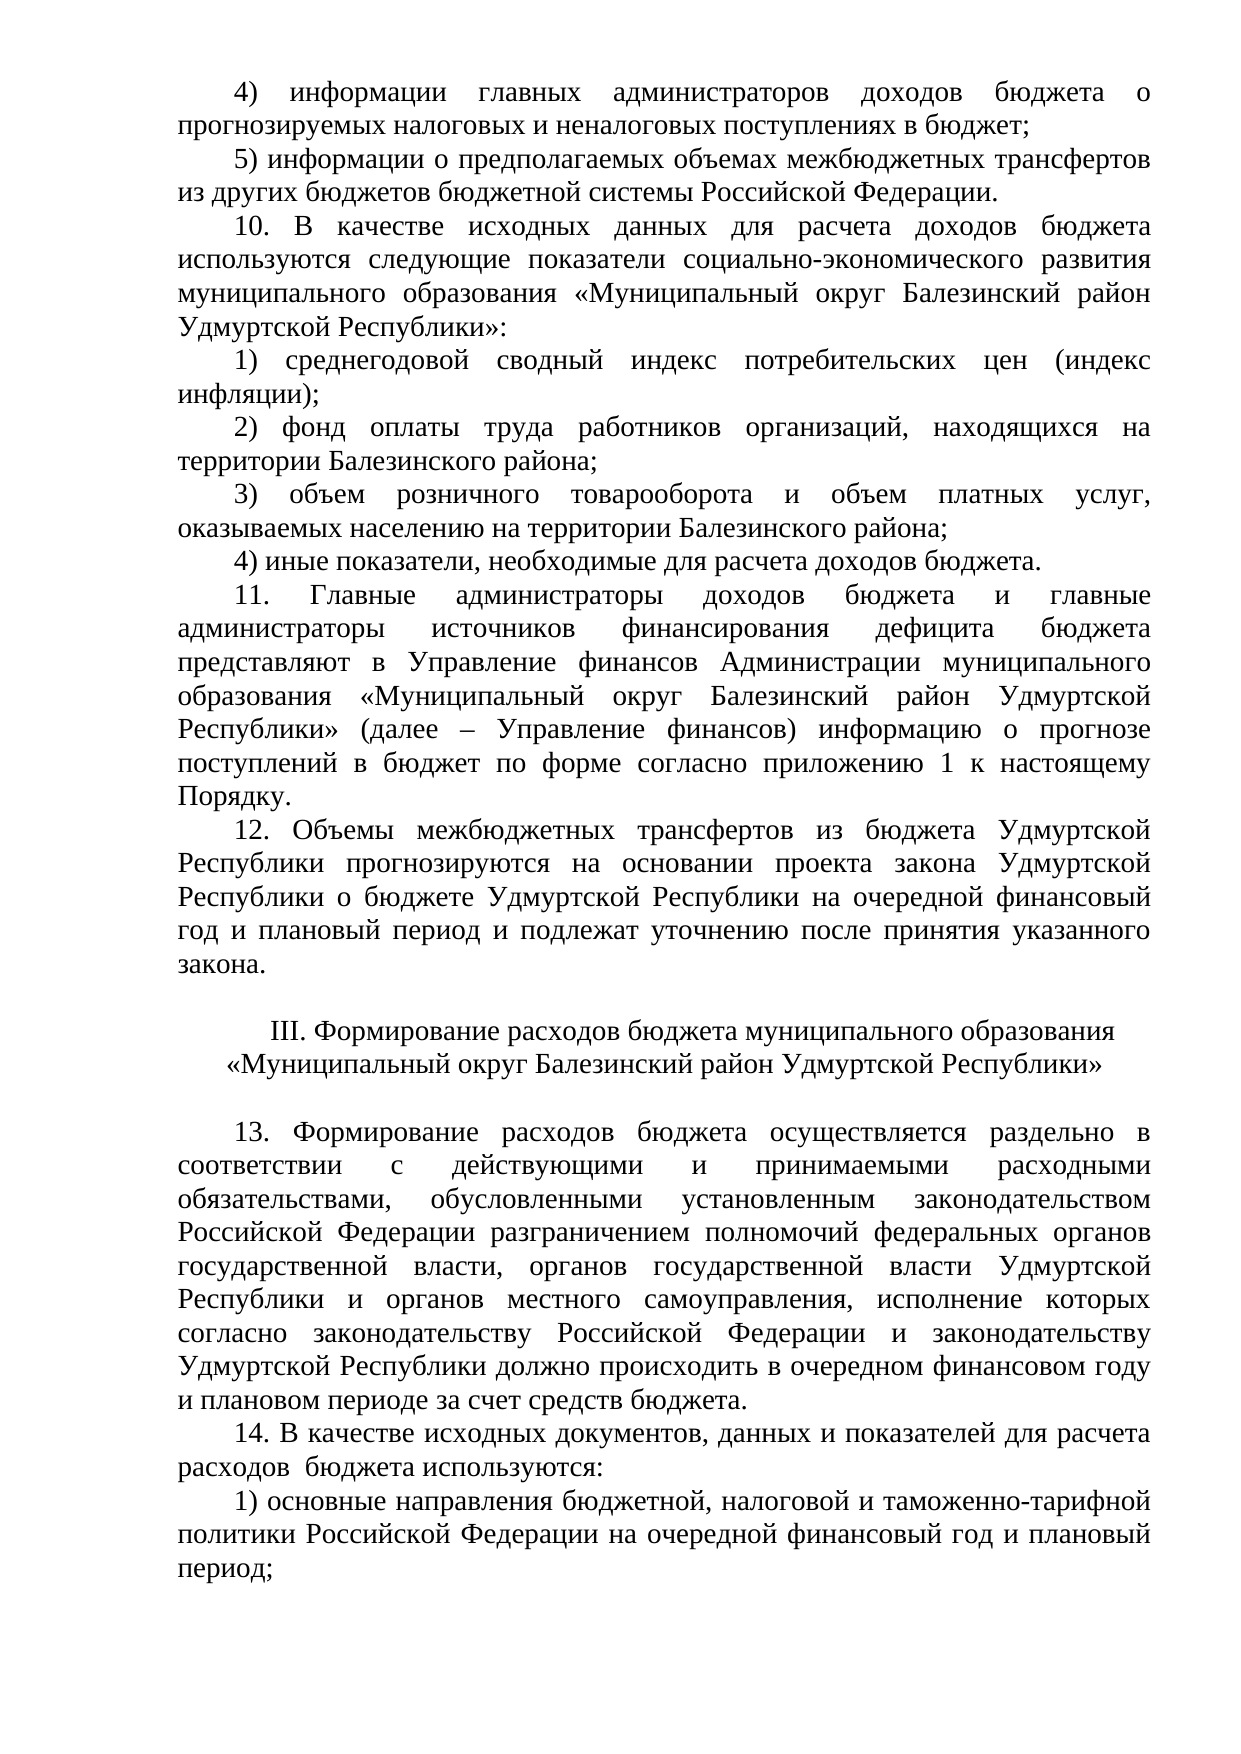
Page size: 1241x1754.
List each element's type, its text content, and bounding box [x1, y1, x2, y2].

text 4) иные показатели, необходимые для расчета доходов бюджета. [177, 543, 1152, 577]
text 12. Объемы межбюджетных трансфертов из бюджета Удмуртской Республики прогнозируются на основании проекта закона Удмуртской Республики о бюджете Удмуртской Республики на очередной финансовый год и плановый период и подлежат уточнению после принятия указанного закона. [177, 812, 1152, 979]
text III. Формирование расходов бюджета муниципального образования «Муниципальный округ Балезинский район Удмуртской Республики» [177, 1013, 1152, 1080]
text 5) информации о предполагаемых объемах межбюджетных трансфертов из других бюджетов бюджетной системы Российской Федерации. [177, 141, 1152, 208]
text 4) информации главных администраторов доходов бюджета о прогнозируемых налоговых и неналоговых поступлениях в бюджет; [177, 74, 1152, 141]
text 2) фонд оплаты труда работников организаций, находящихся на территории Балезинского района; [177, 409, 1152, 476]
text 10. В качестве исходных данных для расчета доходов бюджета используются следующие показатели социально-экономического развития муниципального образования «Муниципальный округ Балезинский район Удмуртской Республики»: [177, 208, 1152, 342]
text 11. Главные администраторы доходов бюджета и главные администраторы источников финансирования дефицита бюджета представляют в Управление финансов Администрации муниципального образования «Муниципальный округ Балезинский район Удмуртской Республики» (далее – Управление финансов) информацию о прогнозе поступлений в бюджет по форме согласно приложению 1 к настоящему Порядку. [177, 577, 1152, 812]
text 14. В качестве исходных документов, данных и показателей для расчета расходов бюджета используются: [177, 1416, 1152, 1483]
text 1) среднегодовой сводный индекс потребительских цен (индекс инфляции); [177, 342, 1152, 409]
text 1) основные направления бюджетной, налоговой и таможенно-тарифной политики Российской Федерации на очередной финансовый год и плановый период; [177, 1483, 1152, 1583]
text 13. Формирование расходов бюджета осуществляется раздельно в соответствии с действующими и принимаемыми расходными обязательствами, обусловленными установленным законодательством Российской Федерации разграничением полномочий федеральных органов государственной власти, органов государственной власти Удмуртской Республики и органов местного самоуправления, исполнение которых согласно законодательству Российской Федерации и законодательству Удмуртской Республики должно происходить в очередном финансовом году и плановом периоде за счет средств бюджета. [177, 1114, 1152, 1416]
text 3) объем розничного товарооборота и объем платных услуг, оказываемых населению на территории Балезинского района; [177, 476, 1152, 543]
